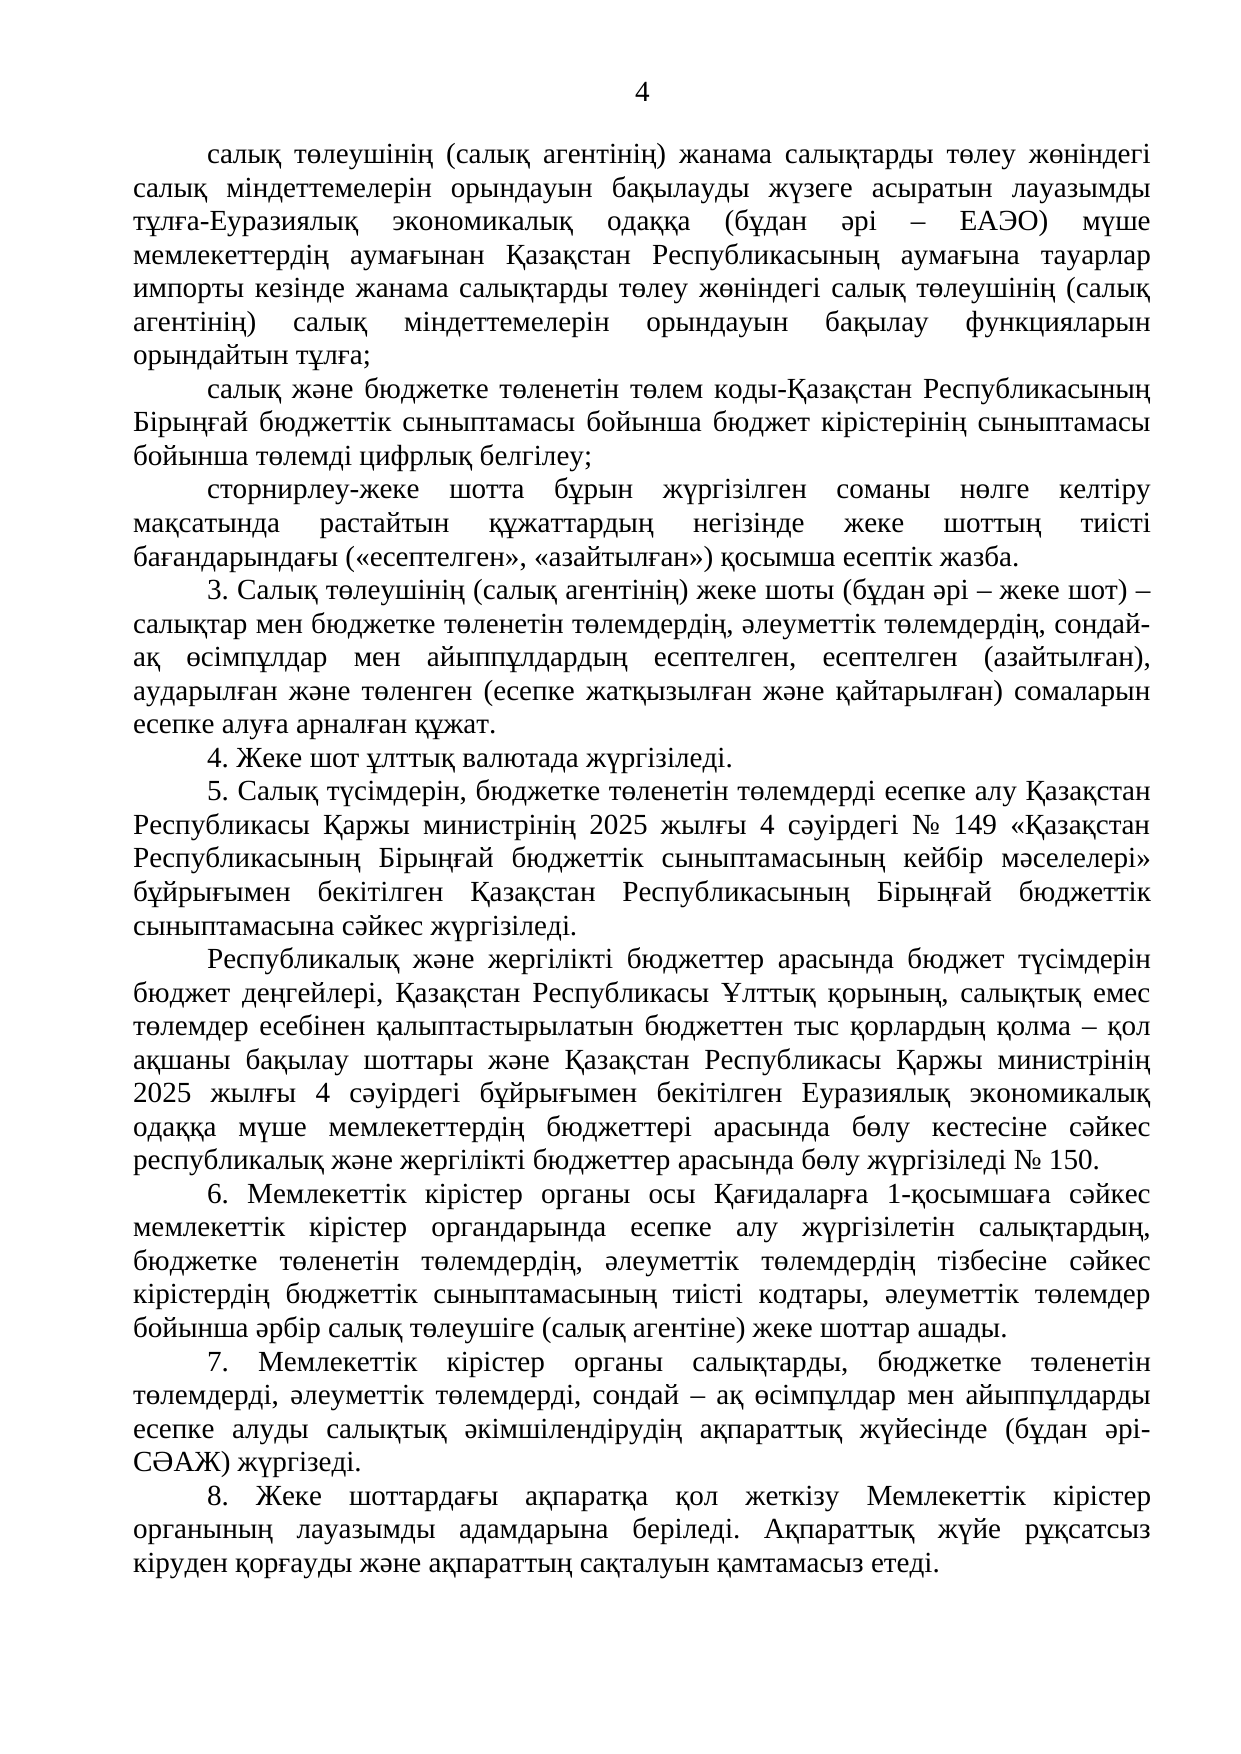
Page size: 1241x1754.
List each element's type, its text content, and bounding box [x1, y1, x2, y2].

text 3. Салық төлеушінің (салық агентінің) жеке шоты (бұдан әрі – жеке шот) – салықтар мен бюджетке төленетін төлемдердің, әлеуметтік төлемдердің, сондай-ақ өсімпұлдар мен айыппұлдардың есептелген, есептелген (азайтылған), аударылған және төленген (есепке жатқызылған және қайтарылған) сомаларын есепке алуға арналған құжат. [133, 572, 1152, 740]
text Республикалық және жергілікті бюджеттер арасында бюджет түсімдерін бюджет деңгейлері, Қазақстан Республикасы Ұлттық қорының, салықтық емес төлемдер есебінен қалыптастырылатын бюджеттен тыс қорлардың қолма – қол ақшаны бақылау шоттары және Қазақстан Республикасы Қаржы министрінің 2025 жылғы 4 сәуірдегі бұйрығымен бекітілген Еуразиялық экономикалық одаққа мүше мемлекеттердің бюджеттері арасында бөлу кестесіне сәйкес республикалық және жергілікті бюджеттер арасында бөлу жүргізіледі № 150. [133, 941, 1152, 1176]
text 6. Мемлекеттік кірістер органы осы Қағидаларға 1-қосымшаға сәйкес мемлекеттік кірістер органдарында есепке алу жүргізілетін салықтардың, бюджетке төленетін төлемдердің, әлеуметтік төлемдердің тізбесіне сәйкес кірістердің бюджеттік сыныптамасының тиісті кодтары, әлеуметтік төлемдер бойынша әрбір салық төлеушіге (салық агентіне) жеке шоттар ашады. [133, 1176, 1152, 1344]
text 5. Салық түсімдерін, бюджетке төленетін төлемдерді есепке алу Қазақстан Республикасы Қаржы министрінің 2025 жылғы 4 сәуірдегі № 149 «Қазақстан Республикасының Бірыңғай бюджеттік сыныптамасының кейбір мәселелері» бұйрығымен бекітілген Қазақстан Республикасының Бірыңғай бюджеттік сыныптамасына сәйкес жүргізіледі. [133, 773, 1152, 941]
text салық төлеушінің (салық агентінің) жанама салықтарды төлеу жөніндегі салық міндеттемелерін орындауын бақылауды жүзеге асыратын лауазымды тұлға-Еуразиялық экономикалық одаққа (бұдан әрі – ЕАЭО) мүше мемлекеттердің аумағынан Қазақстан Республикасының аумағына тауарлар импорты кезінде жанама салықтарды төлеу жөніндегі салық төлеушінің (салық агентінің) салық міндеттемелерін орындауын бақылау функцияларын орындайтын тұлға; [133, 136, 1152, 371]
text 4. Жеке шот ұлттық валютада жүргізіледі. [133, 740, 1152, 773]
text 8. Жеке шоттардағы ақпаратқа қол жеткізу Мемлекеттік кірістер органының лауазымды адамдарына беріледі. Ақпараттық жүйе рұқсатсыз кіруден қорғауды және ақпараттың сақталуын қамтамасыз етеді. [133, 1478, 1152, 1578]
text 7. Мемлекеттік кірістер органы салықтарды, бюджетке төленетін төлемдерді, әлеуметтік төлемдерді, сондай – ақ өсімпұлдар мен айыппұлдарды есепке алуды салықтық әкімшілендірудің ақпараттық жүйесінде (бұдан әрі- СӘАЖ) жүргізеді. [133, 1344, 1152, 1478]
text салық және бюджетке төленетін төлем коды-Қазақстан Республикасының Бірыңғай бюджеттік сыныптамасы бойынша бюджет кірістерінің сыныптамасы бойынша төлемді цифрлық белгілеу; [133, 371, 1152, 472]
text сторнирлеу-жеке шотта бұрын жүргізілген соманы нөлге келтіру мақсатында растайтын құжаттардың негізінде жеке шоттың тиісті бағандарындағы («есептелген», «азайтылған») қосымша есептік жазба. [133, 472, 1152, 572]
